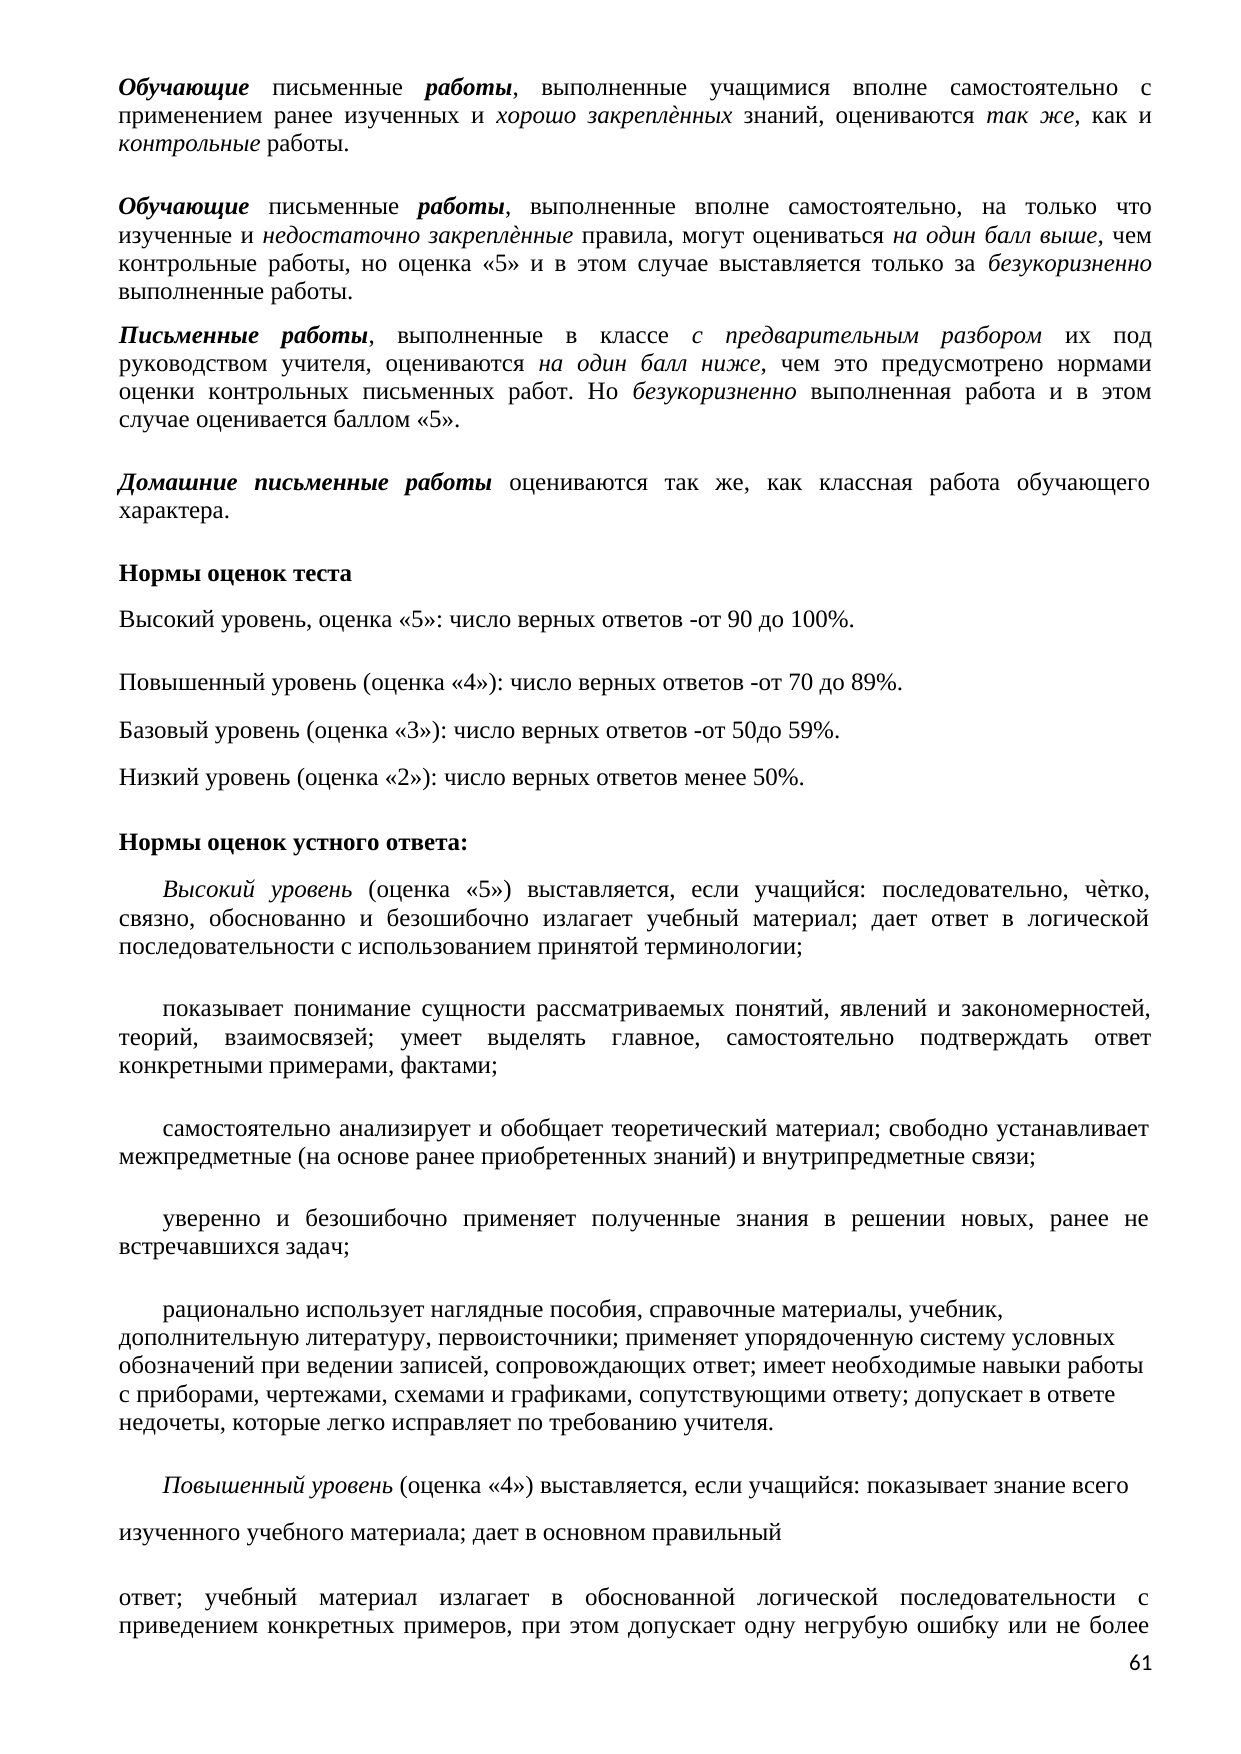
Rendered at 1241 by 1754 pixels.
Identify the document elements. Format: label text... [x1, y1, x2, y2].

text Обучающие письменные работы, выполненные учащимися вполне самостоятельно с применением ранее изученных и хорошо закреплѐнных знаний, оцениваются так же, как и контрольные работы. [118, 73, 1152, 157]
text изученного учебного материала; дает в основном правильный [119, 1517, 1152, 1546]
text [119, 1583, 1150, 1639]
text Повышенный уровень (оценка «4») выставляется, если учащийся: показывает знание всего [162, 1470, 1152, 1498]
text Домашние письменные работы оцениваются так же, как классная работа обучающего характера. [119, 468, 1150, 524]
text уверенно и безошибочно применяет полученные знания в решении новых, ранее не встречавшихся задач; [119, 1204, 1150, 1260]
text Низкий уровень (оценка «2»): число верных ответов менее 50%. [119, 762, 1152, 791]
text Высокий уровень, оценка «5»: число верных ответов -от 90 до 100%. [119, 605, 1152, 633]
text показывает понимание сущности рассматриваемых понятий, явлений и закономерностей, теорий, взаимосвязей; умеет выделять главное, самостоятельно подтверждать ответ конкретными примерами, фактами; [119, 994, 1152, 1079]
text Базовый уровень (оценка «3»): число верных ответов -от 50до 59%. [119, 715, 1152, 743]
text Обучающие письменные работы, выполненные вполне самостоятельно, на только что изученные и недостаточно закреплѐнные правила, могут оцениваться на один балл выше, чем контрольные работы, но оценка «5» и в этом случае выставляется только за безукоризненно выполненные работы. [118, 192, 1152, 305]
text Повышенный уровень (оценка «4»): число верных ответов -от 70 до 89%. [119, 667, 1152, 696]
text Нормы оценок устного ответа: [119, 827, 1152, 856]
text рационально использует наглядные пособия, справочные материалы, учебник, дополнительную литературу, первоисточники; применяет упорядоченную систему условных обозначений при ведении записей, сопровождающих ответ; имеет необходимые навыки работы с приборами, чертежами, схемами и графиками, сопутствующими ответу; допускает в ответе недочеты, которые легко исправляет по требованию учителя. [119, 1295, 1150, 1436]
text Письменные работы, выполненные в классе с предварительным разбором их под руководством учителя, оцениваются на один балл ниже, чем это предусмотрено нормами оценки контрольных письменных работ. Но безукоризненно выполненная работа и в этом случае оценивается баллом «5». [119, 322, 1152, 433]
text самостоятельно анализирует и обобщает теоретический материал; свободно устанавливает межпредметные (на основе ранее приобретенных знаний) и внутрипредметные связи; [119, 1114, 1150, 1169]
text Высокий уровень (оценка «5») выставляется, если учащийся: последовательно, чѐтко, связно, обоснованно и безошибочно излагает учебный материал; дает ответ в логической последовательности с использованием принятой терминологии; [119, 875, 1150, 959]
text Нормы оценок теста [119, 558, 1152, 586]
